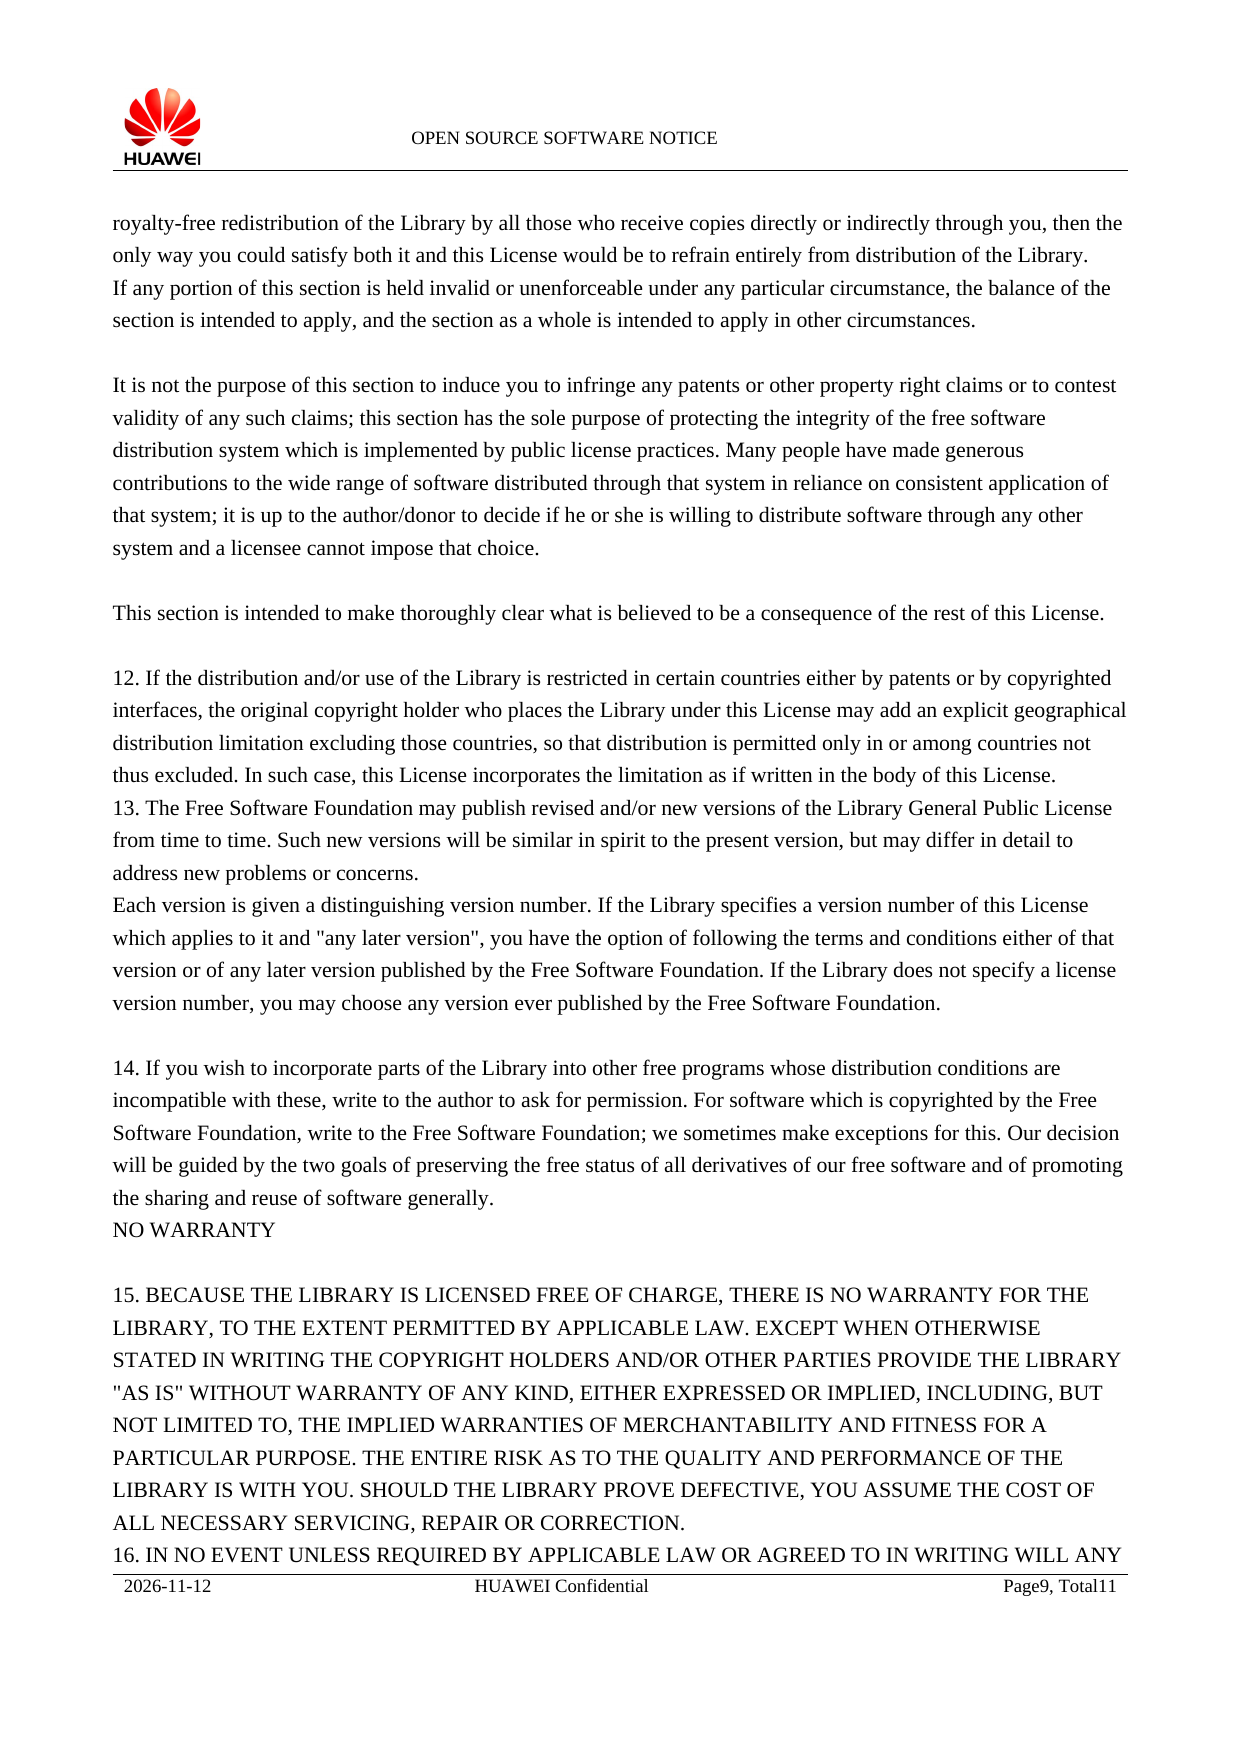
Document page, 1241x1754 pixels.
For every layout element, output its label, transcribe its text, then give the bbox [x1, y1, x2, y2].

picture [124, 88, 201, 165]
